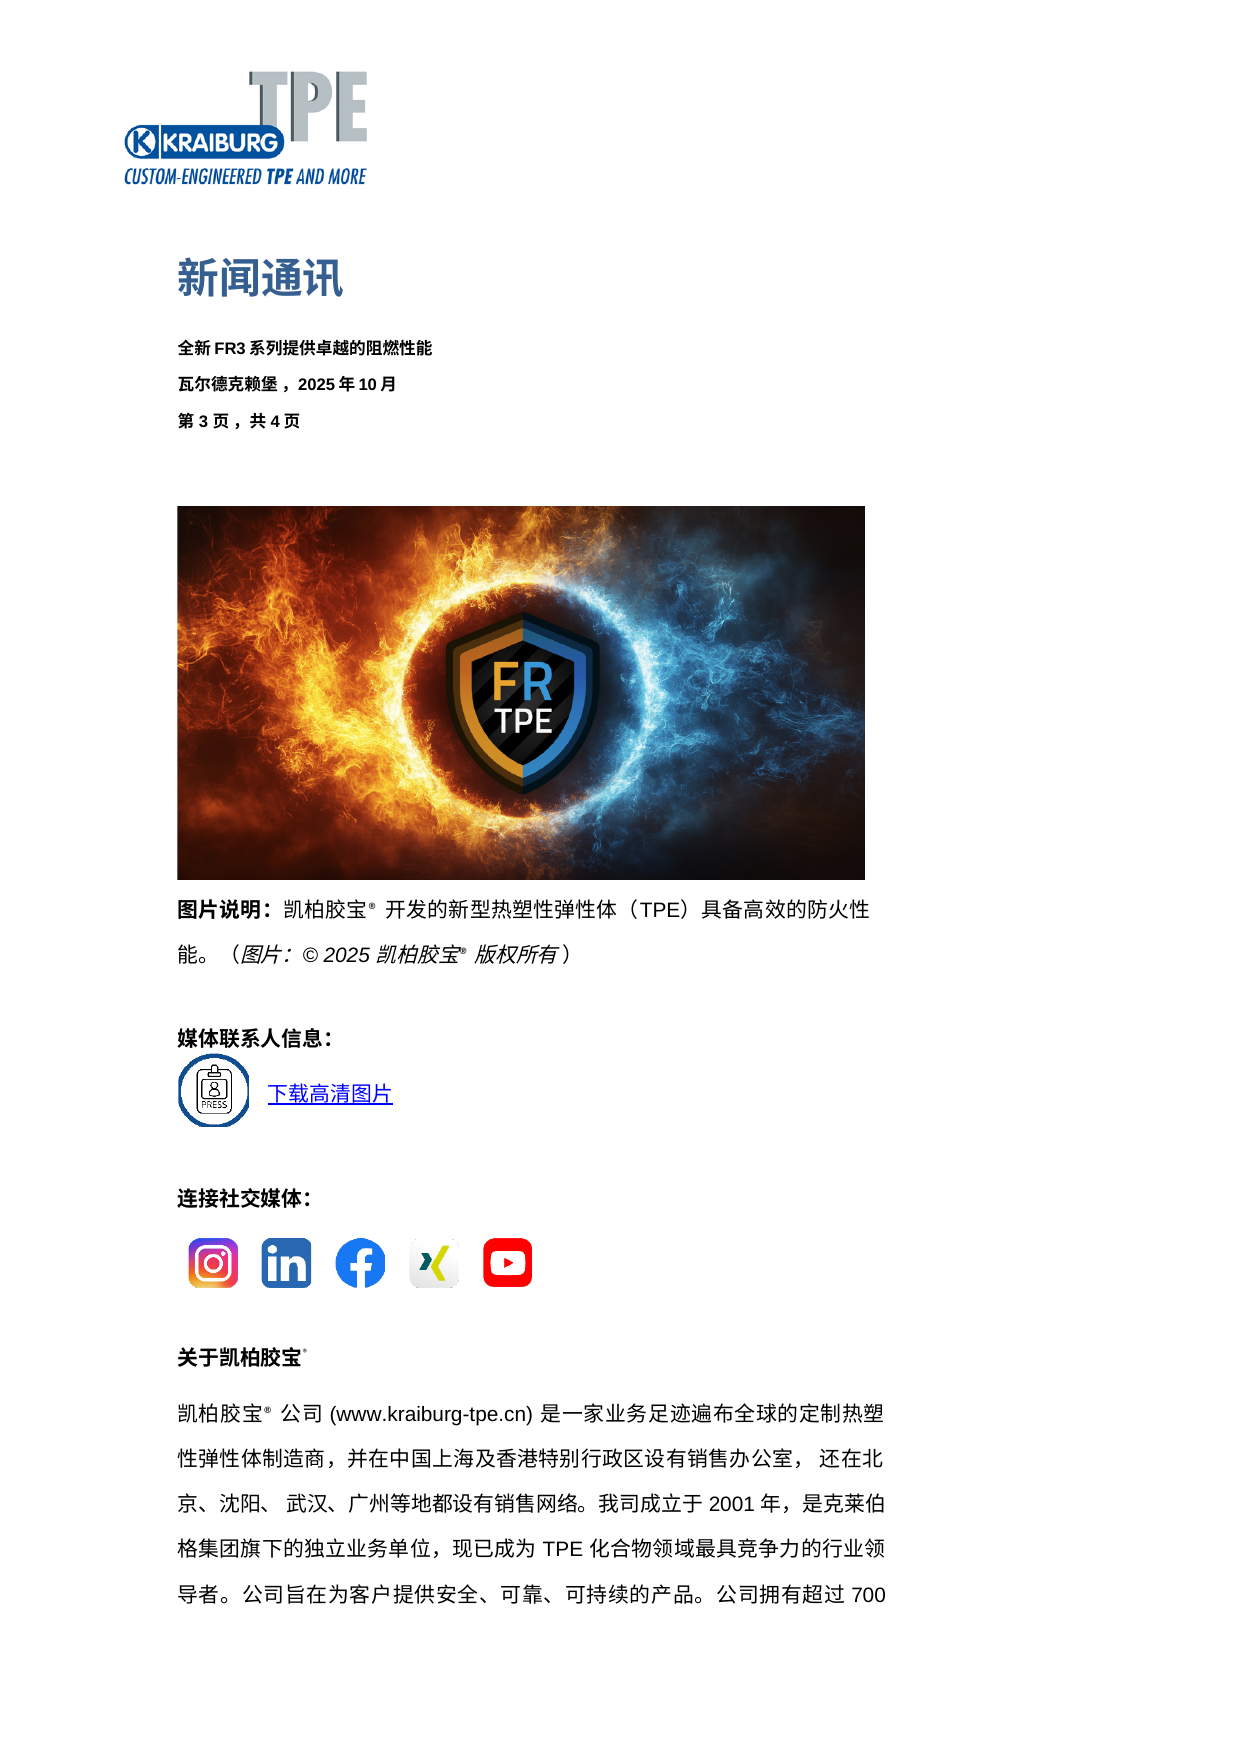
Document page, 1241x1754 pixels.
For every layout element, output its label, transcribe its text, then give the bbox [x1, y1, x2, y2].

text 下载高清图片 [249, 1077, 1048, 1108]
table_header [250, 1238, 324, 1291]
table_header [177, 1238, 250, 1291]
table_header [398, 1238, 472, 1291]
picture [112, 55, 379, 200]
text 连接社交媒体： [177, 1183, 886, 1213]
picture [335, 1238, 385, 1288]
picture [188, 1238, 238, 1288]
text 关于凯柏胶宝® [177, 1341, 1048, 1371]
text 媒体联系人信息： [177, 1022, 1048, 1052]
text 图片说明：凯柏胶宝® 开发的新型热塑性弹性体（TPE）具备高效的防火性能。（图片：© 2025 凯柏胶宝® 版权所有 ） [177, 893, 871, 969]
table_header [472, 1238, 546, 1291]
picture [176, 1053, 249, 1126]
picture [483, 1238, 532, 1287]
picture [177, 506, 865, 880]
picture [261, 1238, 312, 1288]
table_header [324, 1238, 398, 1291]
picture [409, 1238, 459, 1288]
